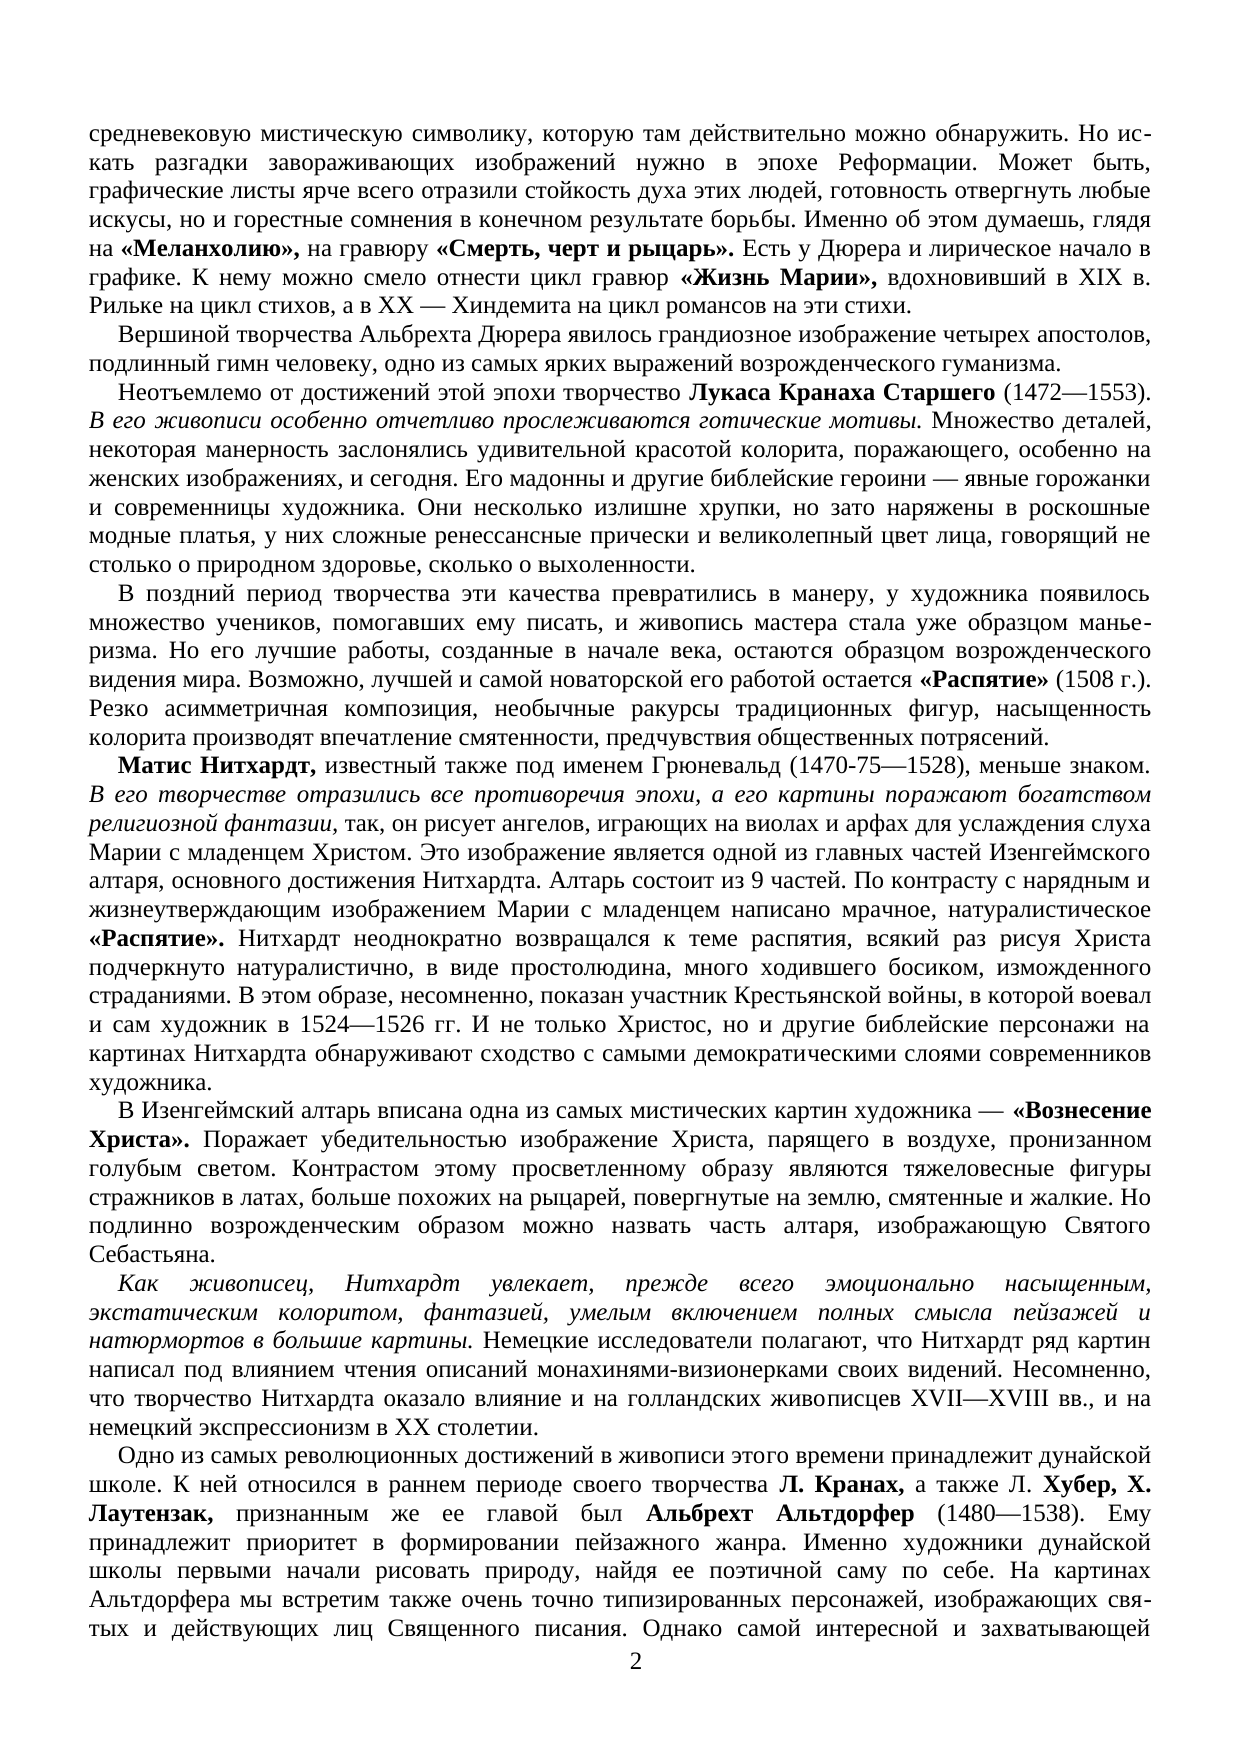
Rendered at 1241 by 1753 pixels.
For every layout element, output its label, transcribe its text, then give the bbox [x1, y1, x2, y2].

text Как живописец, Нитхардт увлекает, прежде всего эмоционально насыщенным, экстатическим колоритом, фантазией, умелым включением полных смысла пейзажей и натюрмортов в большие картины. Немецкие исследователи полагают, что Нитхардт ряд картин написал под влиянием чтения описаний монахинями-визионерками своих видений. Несомненно, что творчество Нитхардта оказало влияние и на голландских живописцев XVII—XVIII вв., и на немецкий экспрессионизм в XX столетии. [89, 1268, 1152, 1441]
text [89, 118, 1152, 319]
text Матис Нитхардт, известный также под именем Грюневальд (1470-75—1528), меньше знаком. В его творчестве отразились все противоречия эпохи, а его картины поражают богатством религиозной фантазии, так, он рисует ангелов, играющих на виолах и арфах для услаждения слуха Марии с младенцем Христом. Это изображение является одной из главных частей Изенгеймского алтаря, основного достижения Нитхардта. Алтарь состоит из 9 частей. По контрасту с нарядным и жизнеутверждающим изображением Марии с младенцем написано мрачное, натуралистическое «Распятие». Нитхардт неоднократно возвращался к теме распятия, всякий раз рисуя Христа подчеркнуто натуралистично, в виде простолюдина, много ходившего босиком, изможденного страданиями. В этом образе, несомненно, показан участник Крестьянской войны, в которой воевал и сам художник в 1524—1526 гг. И не только Христос, но и другие библейские персонажи на картинах Нитхардта обнаруживают сходство с самыми демократическими слоями современников художника. [89, 751, 1152, 1096]
text Неотъемлемо от достижений этой эпохи творчество Лукаса Кранаха Старшего (1472—1553). В его живописи особенно отчетливо прослеживаются готические мотивы. Множество деталей, некоторая манерность заслонялись удивительной красотой колорита, поражающего, особенно на женских изображениях, и сегодня. Его мадонны и другие библейские героини — явные горожанки и современницы художника. Они несколько излишне хрупки, но зато наряжены в роскошные модные платья, у них сложные ренессансные прически и великолепный цвет лица, говорящий не столько о природном здоровье, сколько о выхоленности. [89, 377, 1152, 578]
text В поздний период творчества эти качества превратились в манеру, у художника появилось множество учеников, помогавших ему писать, и живопись мастера стала уже образцом маньеризма. Но его лучшие работы, созданные в начале века, остаются образцом возрожденческого видения мира. Возможно, лучшей и самой новаторской его работой остается «Распятие» (1508 г.). Резко асимметричная композиция, необычные ракурсы традиционных фигур, насыщенность колорита производят впечатление смятенности, предчувствия общественных потрясений. [89, 578, 1152, 751]
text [89, 1441, 1152, 1642]
text Вершиной творчества Альбрехта Дюрера явилось грандиозное изображение четырех апостолов, подлинный гимн человеку, одно из самых ярких выражений возрожденческого гуманизма. [89, 319, 1152, 377]
text В Изенгеймский алтарь вписана одна из самых мистических картин художника — «Вознесение Христа». Поражает убедительностью изображение Христа, парящего в воздухе, пронизанном голубым светом. Контрастом этому просветленному образу являются тяжеловесные фигуры стражников в латах, больше похожих на рыцарей, повергнутые на землю, смятенные и жалкие. Но подлинно возрожденческим образом можно назвать часть алтаря, изображающую Святого Себастьяна. [89, 1096, 1152, 1268]
